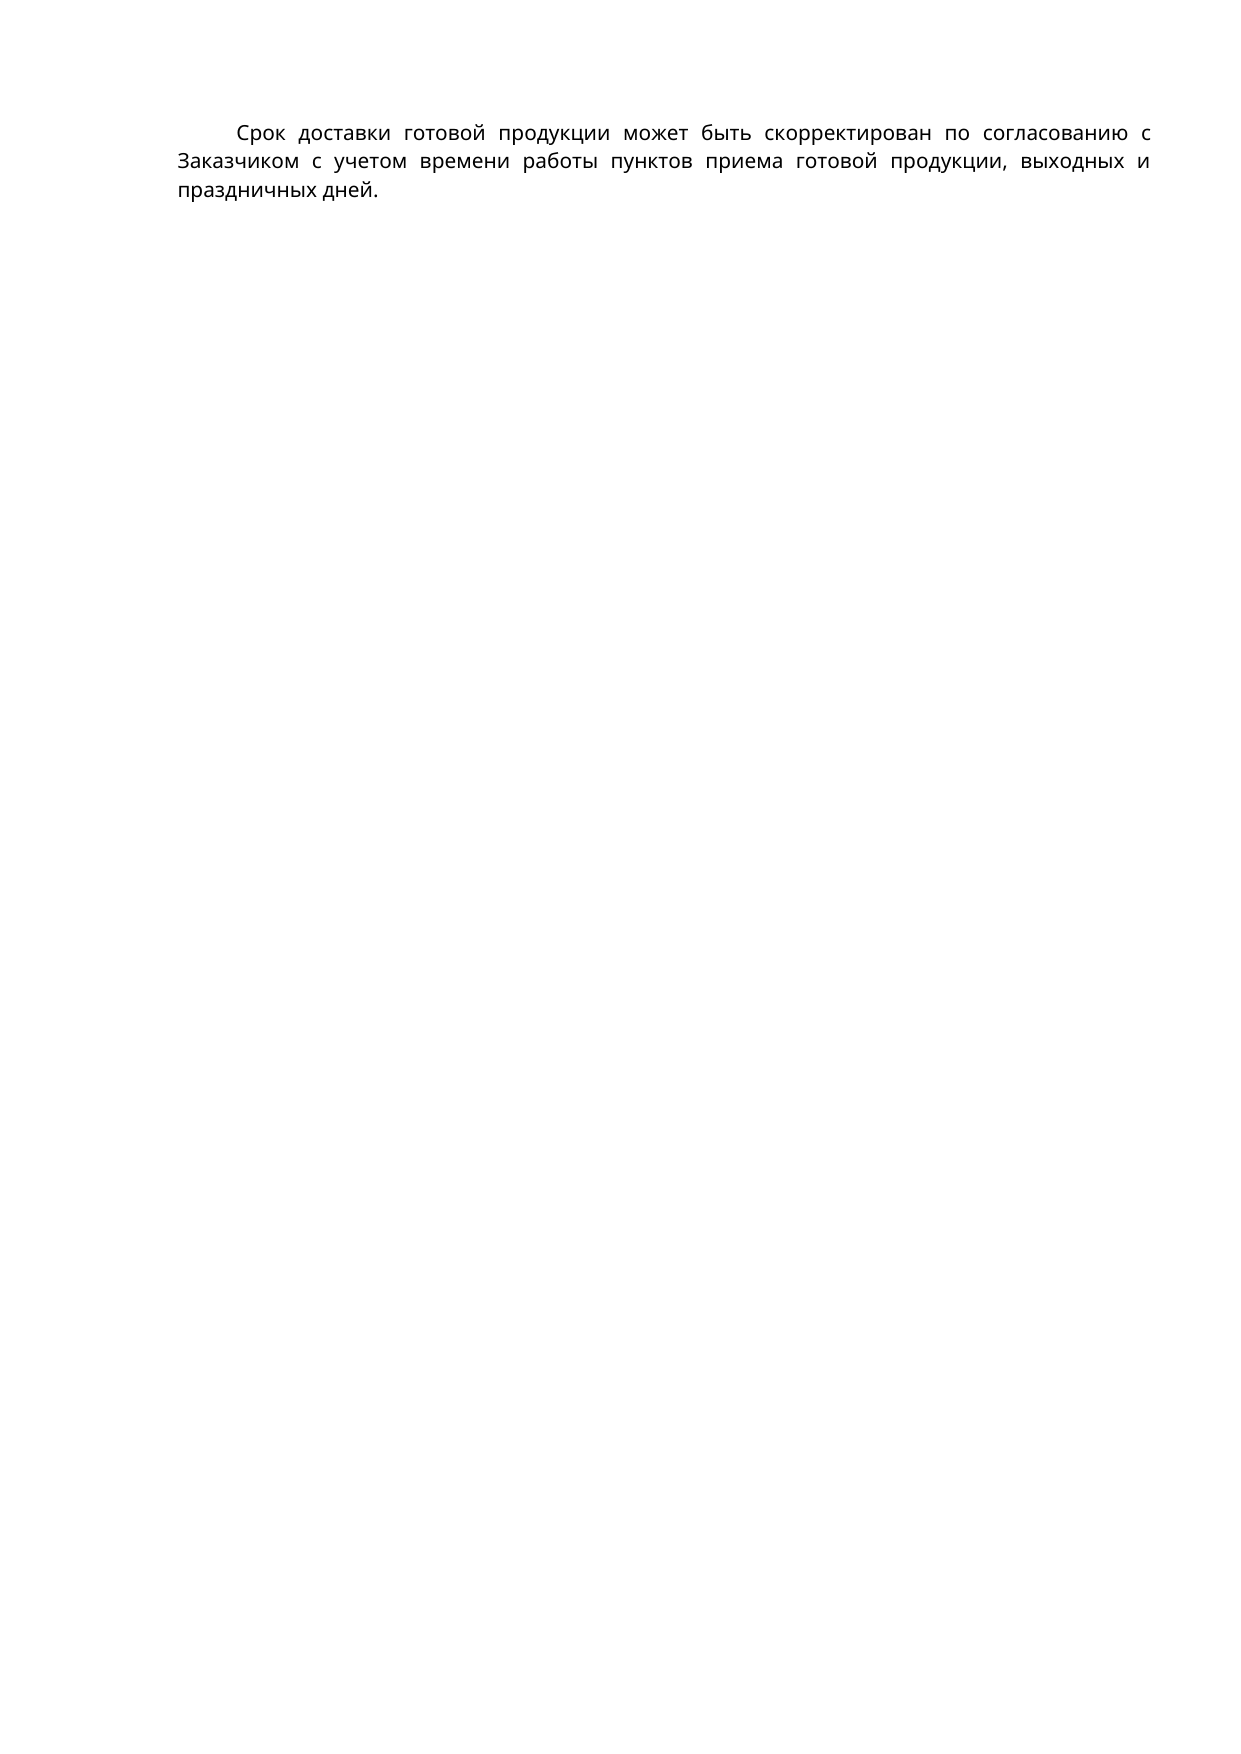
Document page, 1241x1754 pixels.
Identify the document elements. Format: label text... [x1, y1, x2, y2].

text Срок доставки готовой продукции может быть скорректирован по согласованию с Заказчиком с учетом времени работы пунктов приема готовой продукции, выходных и праздничных дней. [177, 118, 1152, 203]
